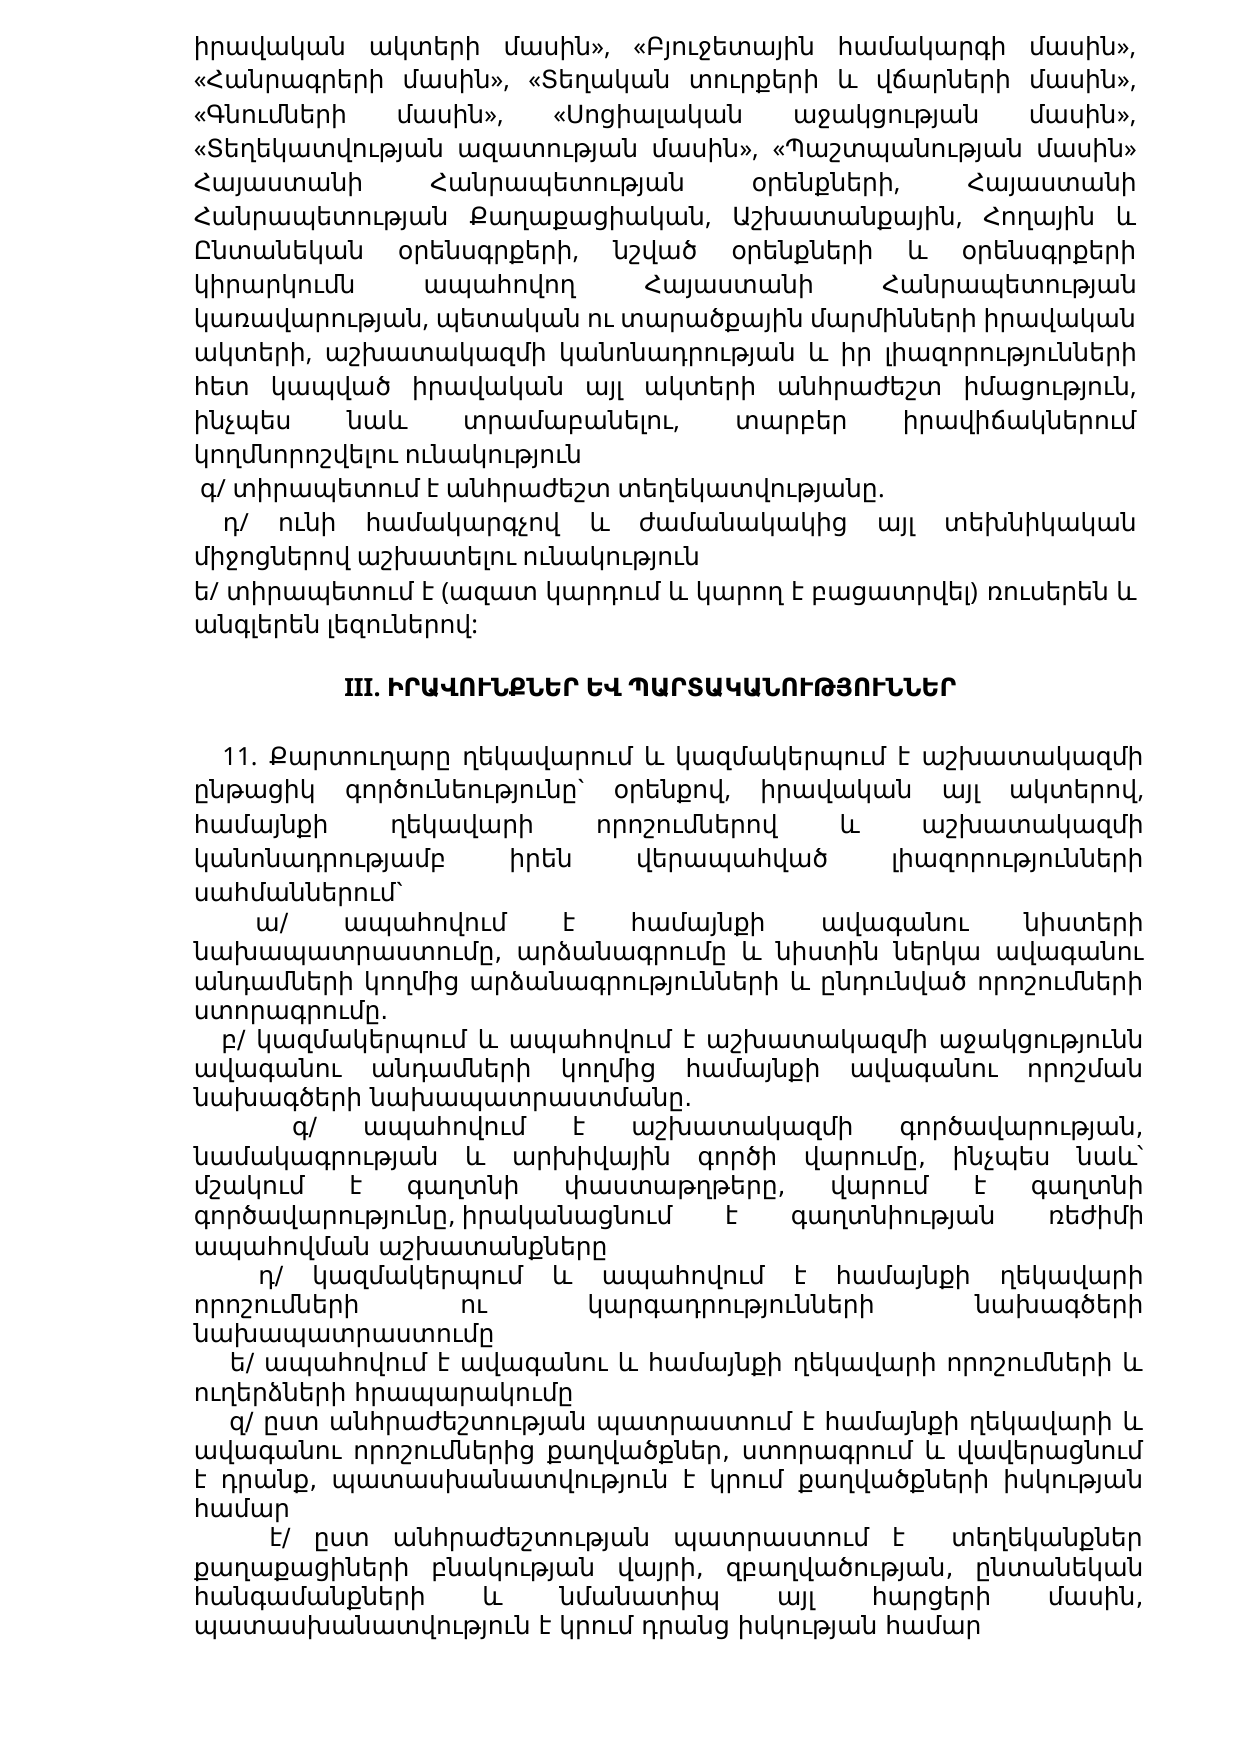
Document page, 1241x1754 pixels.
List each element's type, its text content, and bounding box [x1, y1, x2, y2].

text ա/ ապահովում է համայնքի ավագանու նիստերի նախապատրաստումը, արձանագրումը և նիստին ներկա ավագանու անդամների կողմից արձանագրությունների և ընդունված որոշումների ստորագրումը. [193, 908, 1144, 1025]
text ե/ տիրապետում է (ազատ կարդում և կարող է բացատրվել) ռուսերեն և անգլերեն լեզուներով: [193, 573, 1137, 641]
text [193, 28, 1137, 471]
text դ/ կազմակերպում և ապահովում է համայնքի ղեկավարի որոշումների ու կարգադրությունների նախագծերի նախապատրաստումը [193, 1261, 1144, 1349]
text III. ԻՐԱՎՈՒՆՔՆԵՐ ԵՎ ՊԱՐՏԱԿԱՆՈՒԹՅՈՒՆՆԵՐ [118, 670, 1182, 704]
text է/ ըստ անհրաժեշտության պատրաստում է տեղեկանքներ քաղաքացիների բնակության վայրի, զբաղվածության, ընտանեկան հանգամանքների և նմանատիպ այլ հարցերի մասին, պատասխանատվություն է կրում դրանց իսկության համար [193, 1524, 1144, 1640]
text 11. Քարտուղարը ղեկավարում և կազմակերպում է աշխատակազմի ընթացիկ գործունեությունը` օրենքով, իրավական այլ ակտերով, համայնքի ղեկավարի որոշումներով և աշխատակազմի կանոնադրությամբ իրեն վերապահված լիազորությունների սահմաններում` [193, 738, 1144, 908]
text զ/ ըստ անհրաժեշտության պատրաստում է համայնքի ղեկավարի և ավագանու որոշումներից քաղվածքներ, ստորագրում և վավերացնում է դրանք, պատասխանատվություն է կրում քաղվածքների իսկության համար [193, 1407, 1144, 1524]
text դ/ ունի համակարգչով և ժամանակակից այլ տեխնիկական միջոցներով աշխատելու ունակություն [193, 505, 1137, 573]
text գ/ ապահովում է աշխատակազմի գործավարության, նամակագրության և արխիվային գործի վարումը, ինչպես նաև՝ մշակում է գաղտնի փաստաթղթերը, վարում է գաղտնի գործավարությունը, իրականացնում է գաղտնիության ռեժիմի ապահովման աշխատանքները [193, 1113, 1144, 1261]
text ե/ ապահովում է ավագանու և համայնքի ղեկավարի որոշումների և ուղերձների հրապարակումը [193, 1349, 1144, 1407]
text գ/ տիրապետում է անհրաժեշտ տեղեկատվությանը. [193, 471, 1137, 505]
text բ/ կազմակերպում և ապահովում է աշխատակազմի աջակցությունն ավագանու անդամների կողմից համայնքի ավագանու որոշման նախագծերի նախապատրաստմանը. [193, 1025, 1144, 1113]
